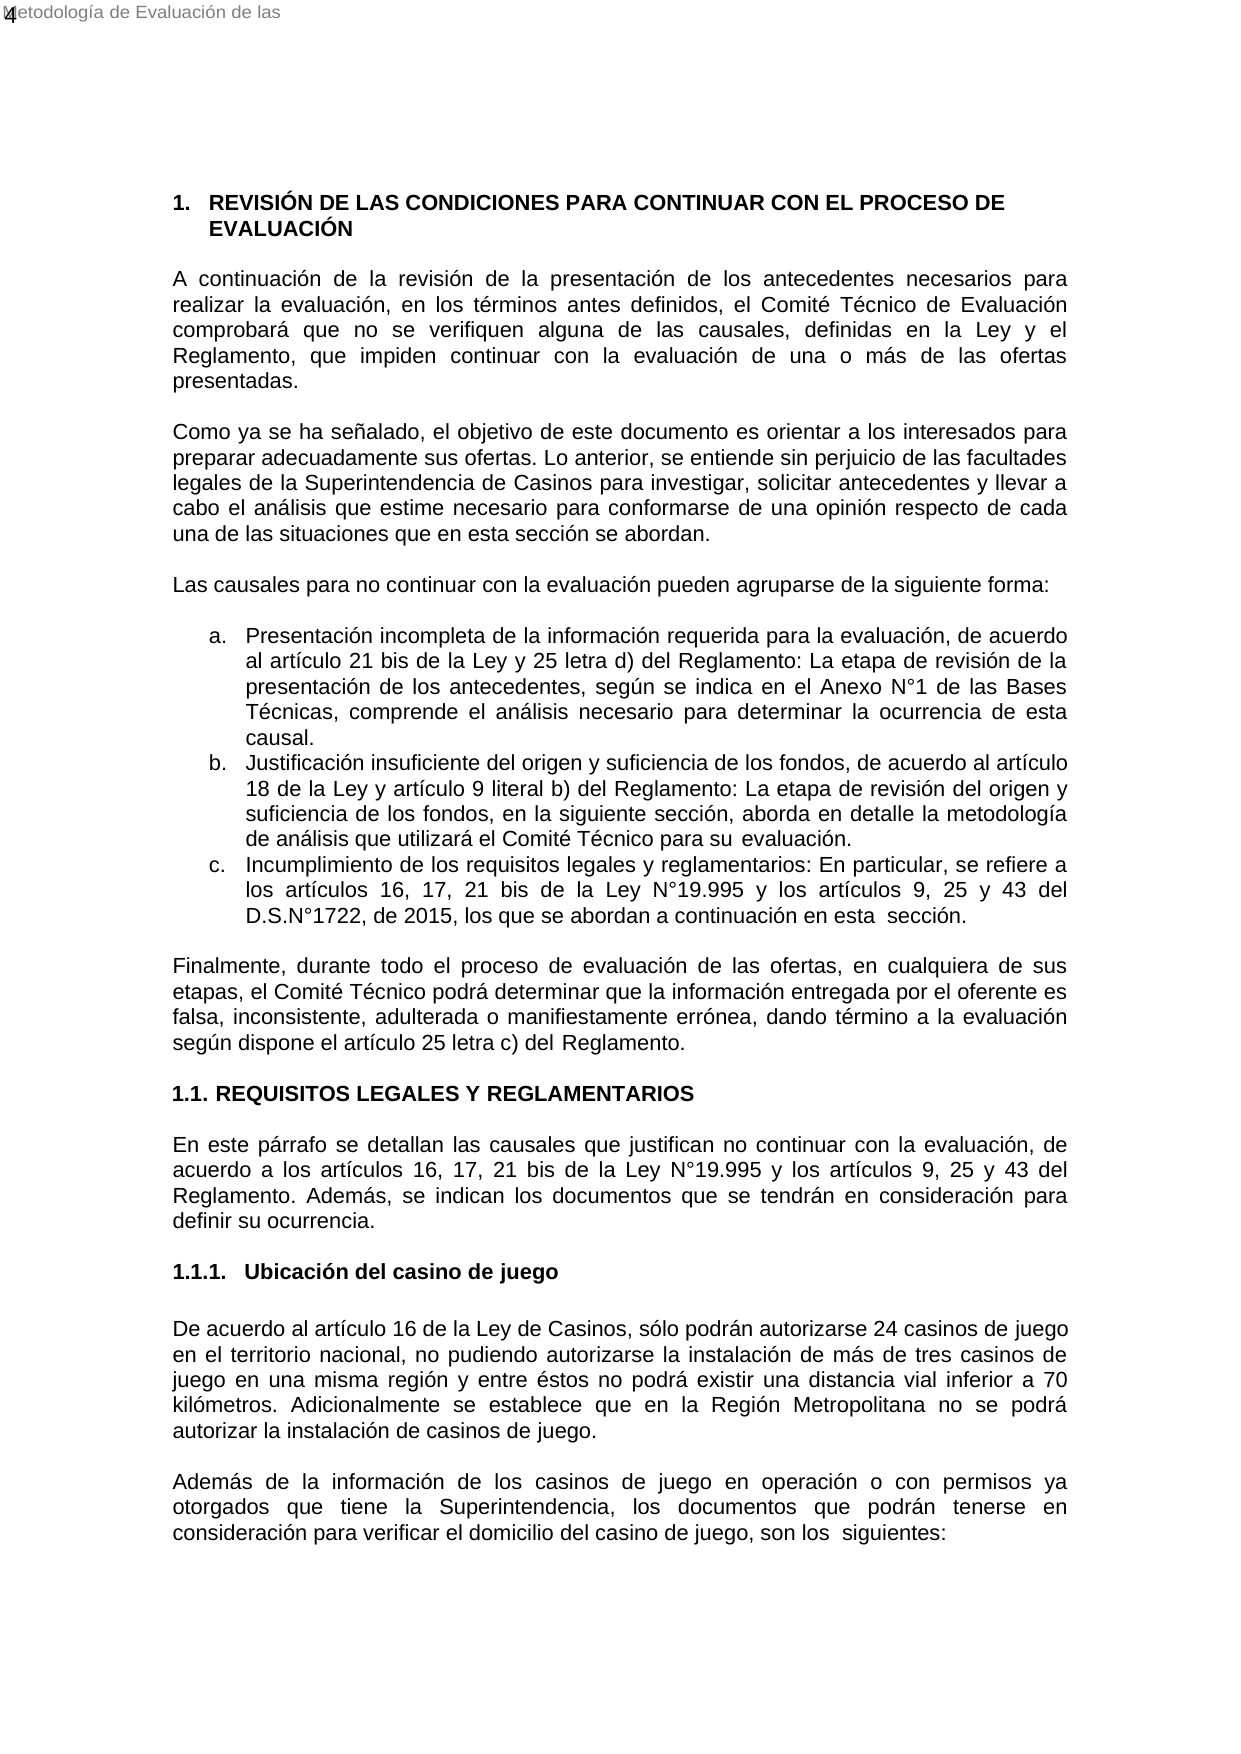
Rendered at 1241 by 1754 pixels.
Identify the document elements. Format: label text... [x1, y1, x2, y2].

subtitle REVISIÓN DE LAS CONDICIONES PARA CONTINUAR CON EL PROCESO DE EVALUACIÓN [172, 190, 1069, 241]
list Incumplimiento de los requisitos legales y reglamentarios: En particular, se refiere a los artículos 16, 17, 21 bis de la Ley N°19.995 y los artículos 9, 25 y 43 del D.S.N°1722, de 2015, los que se abordan a continuación en esta sección. [209, 852, 1068, 928]
list Justificación insuficiente del origen y suficiencia de los fondos, de acuerdo al artículo 18 de la Ley y artículo 9 literal b) del Reglamento: La etapa de revisión del origen y suficiencia de los fondos, en la siguiente sección, aborda en detalle la metodología de análisis que utilizará el Comité Técnico para su evaluación. [209, 750, 1069, 852]
list Presentación incompleta de la información requerida para la evaluación, de acuerdo al artículo 21 bis de la Ley y 25 letra d) del Reglamento: La etapa de revisión de la presentación de los antecedentes, según se indica en el Anexo N°1 de las Bases Técnicas, comprende el análisis necesario para determinar la ocurrencia de esta causal. [209, 623, 1069, 750]
subtitle REQUISITOS LEGALES Y REGLAMENTARIOS [172, 1081, 1144, 1106]
subtitle Ubicación del casino de juego [172, 1259, 1144, 1284]
text Como ya se ha señalado, el objetivo de este documento es orientar a los interesados para preparar adecuadamente sus ofertas. Lo anterior, se entiende sin perjuicio de las facultades legales de la Superintendencia de Casinos para investigar, solicitar antecedentes y llevar a cabo el análisis que estime necesario para conformarse de una opinión respecto de cada una de las situaciones que en esta sección se abordan. [172, 419, 1069, 546]
text En este párrafo se detallan las causales que justifican no continuar con la evaluación, de acuerdo a los artículos 16, 17, 21 bis de la Ley N°19.995 y los artículos 9, 25 y 43 del Reglamento. Además, se indican los documentos que se tendrán en consideración para definir su ocurrencia. [172, 1132, 1069, 1233]
text Las causales para no continuar con la evaluación pueden agruparse de la siguiente forma: [172, 572, 1144, 597]
text De acuerdo al artículo 16 de la Ley de Casinos, sólo podrán autorizarse 24 casinos de juego en el territorio nacional, no pudiendo autorizarse la instalación de más de tres casinos de juego en una misma región y entre éstos no podrá existir una distancia vial inferior a 70 kilómetros. Adicionalmente se establece que en la Región Metropolitana no se podrá autorizar la instalación de casinos de juego. [172, 1316, 1069, 1443]
text Además de la información de los casinos de juego en operación o con permisos ya otorgados que tiene la Superintendencia, los documentos que podrán tenerse en consideración para verificar el domicilio del casino de juego, son los siguientes: [172, 1469, 1069, 1545]
text A continuación de la revisión de la presentación de los antecedentes necesarios para realizar la evaluación, en los términos antes definidos, el Comité Técnico de Evaluación comprobará que no se verifiquen alguna de las causales, definidas en la Ley y el Reglamento, que impiden continuar con la evaluación de una o más de las ofertas presentadas. [172, 266, 1069, 393]
text Finalmente, durante todo el proceso de evaluación de las ofertas, en cualquiera de sus etapas, el Comité Técnico podrá determinar que la información entregada por el oferente es falsa, inconsistente, adulterada o manifiestamente errónea, dando término a la evaluación según dispone el artículo 25 letra c) del Reglamento. [172, 953, 1068, 1054]
